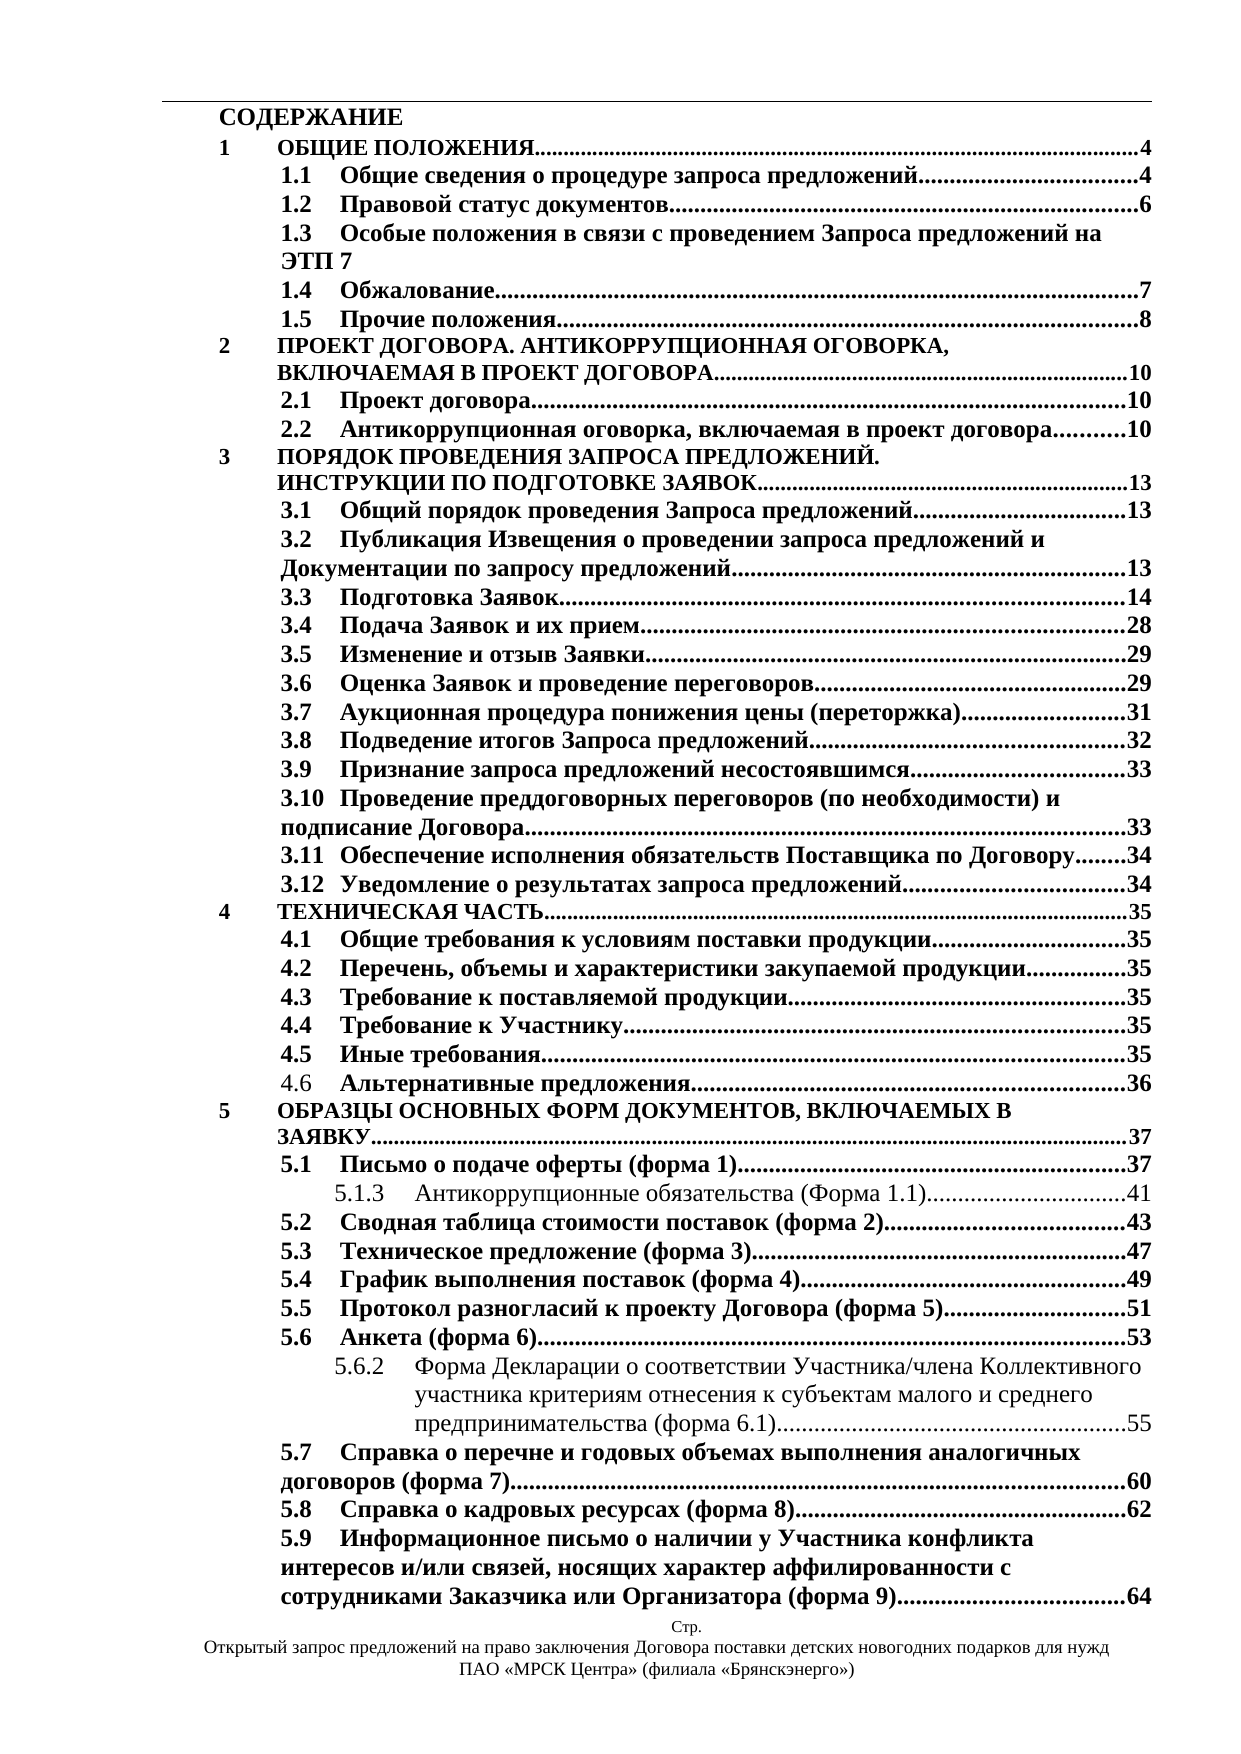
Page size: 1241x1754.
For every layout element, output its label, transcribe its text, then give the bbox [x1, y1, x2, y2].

text 3 Порядок проведения Запроса предложений. Инструкции по подготовке Заявок 13 [218, 443, 1033, 496]
text 4.6 Альтернативные предложения 36 [280, 1068, 1133, 1097]
text 2.1 Проект договора 10 [280, 385, 1133, 414]
text 1.3 Особые положения в связи с проведением Запроса предложений на ЭТП 7 [280, 218, 1133, 275]
text 4.5 Иные требования 35 [280, 1039, 1133, 1068]
text 5.6 Анкета (форма 6) 53 [280, 1322, 1133, 1351]
text 1.1 Общие сведения о процедуре запроса предложений 4 [280, 160, 1133, 189]
text 3.6 Оценка Заявок и проведение переговоров 29 [280, 668, 1133, 697]
text 4.1 Общие требования к условиям поставки продукции 35 [280, 924, 1133, 953]
text 4.3 Требование к поставляемой продукции 35 [280, 982, 1133, 1011]
text 3.2 Публикация Извещения о проведении запроса предложений и Документации по запросу предложений 13 [280, 524, 1133, 582]
text СОДЕРЖАНИЕ [218, 102, 938, 131]
text 5.9 Информационное письмо о наличии у Участника конфликта интересов и/или связей, носящих характер аффилированности с сотрудниками Заказчика или Организатора (форма 9) 64 [280, 1523, 1133, 1609]
text 3.4 Подача Заявок и их прием 28 [280, 611, 1133, 639]
text 1 Общие положения 4 [218, 134, 1033, 160]
text 3.11 Обеспечение исполнения обязательств Поставщика по Договору 34 [280, 841, 1133, 869]
text 3.7 Аукционная процедура понижения цены (переторжка) 31 [280, 697, 1133, 726]
text 5.8 Справка о кадровых ресурсах (форма 8) 62 [280, 1494, 1133, 1523]
text 2.2 Антикоррупционная оговорка, включаемая в проект договора 10 [280, 414, 1133, 443]
text 2 Проект Договора. Антикоррупционная оговорка, включаемая в проект договора 10 [218, 333, 1033, 385]
text 3.10 Проведение преддоговорных переговоров (по необходимости) и подписание Договора 33 [280, 783, 1133, 841]
text 4 Техническая часть 35 [218, 898, 1033, 924]
text 5.4 График выполнения поставок (форма 4) 49 [280, 1264, 1133, 1293]
text 3.5 Изменение и отзыв Заявки 29 [280, 639, 1133, 668]
text 3.12 Уведомление о результатах запроса предложений 34 [280, 869, 1133, 898]
text 3.3 Подготовка Заявок 14 [280, 582, 1133, 611]
text 4.2 Перечень, объемы и характеристики закупаемой продукции 35 [280, 953, 1133, 982]
text 5.6.2 Форма Декларации о соответствии Участника/члена Коллективного участника критериям отнесения к субъектам малого и среднего предпринимательства (форма 6.1) 55 [334, 1351, 1144, 1437]
text 5.1.3 Антикоррупционные обязательства (Форма 1.1). 41 [334, 1178, 1144, 1207]
text 3.1 Общий порядок проведения Запроса предложений 13 [280, 496, 1133, 524]
text 1.5 Прочие положения 8 [280, 304, 1133, 333]
text 3.9 Признание запроса предложений несостоявшимся 33 [280, 754, 1133, 783]
text 5 Образцы основных форм документов, включаемых в Заявку 37 [218, 1097, 1033, 1149]
text 1.4 Обжалование 7 [280, 275, 1133, 304]
text 5.1 Письмо о подаче оферты (форма 1) 37 [280, 1149, 1133, 1178]
text 4.4 Требование к Участнику. 35 [280, 1011, 1133, 1039]
text 1.2 Правовой статус документов 6 [280, 189, 1133, 218]
text 5.3 Техническое предложение (форма 3) 47 [280, 1236, 1133, 1264]
text 5.2 Сводная таблица стоимости поставок (форма 2) 43 [280, 1207, 1133, 1236]
text 5.5 Протокол разногласий к проекту Договора (форма 5) 51 [280, 1293, 1133, 1322]
text 3.8 Подведение итогов Запроса предложений 32 [280, 726, 1133, 754]
text 5.7 Справка о перечне и годовых объемах выполнения аналогичных договоров (форма 7) 60 [280, 1437, 1133, 1494]
